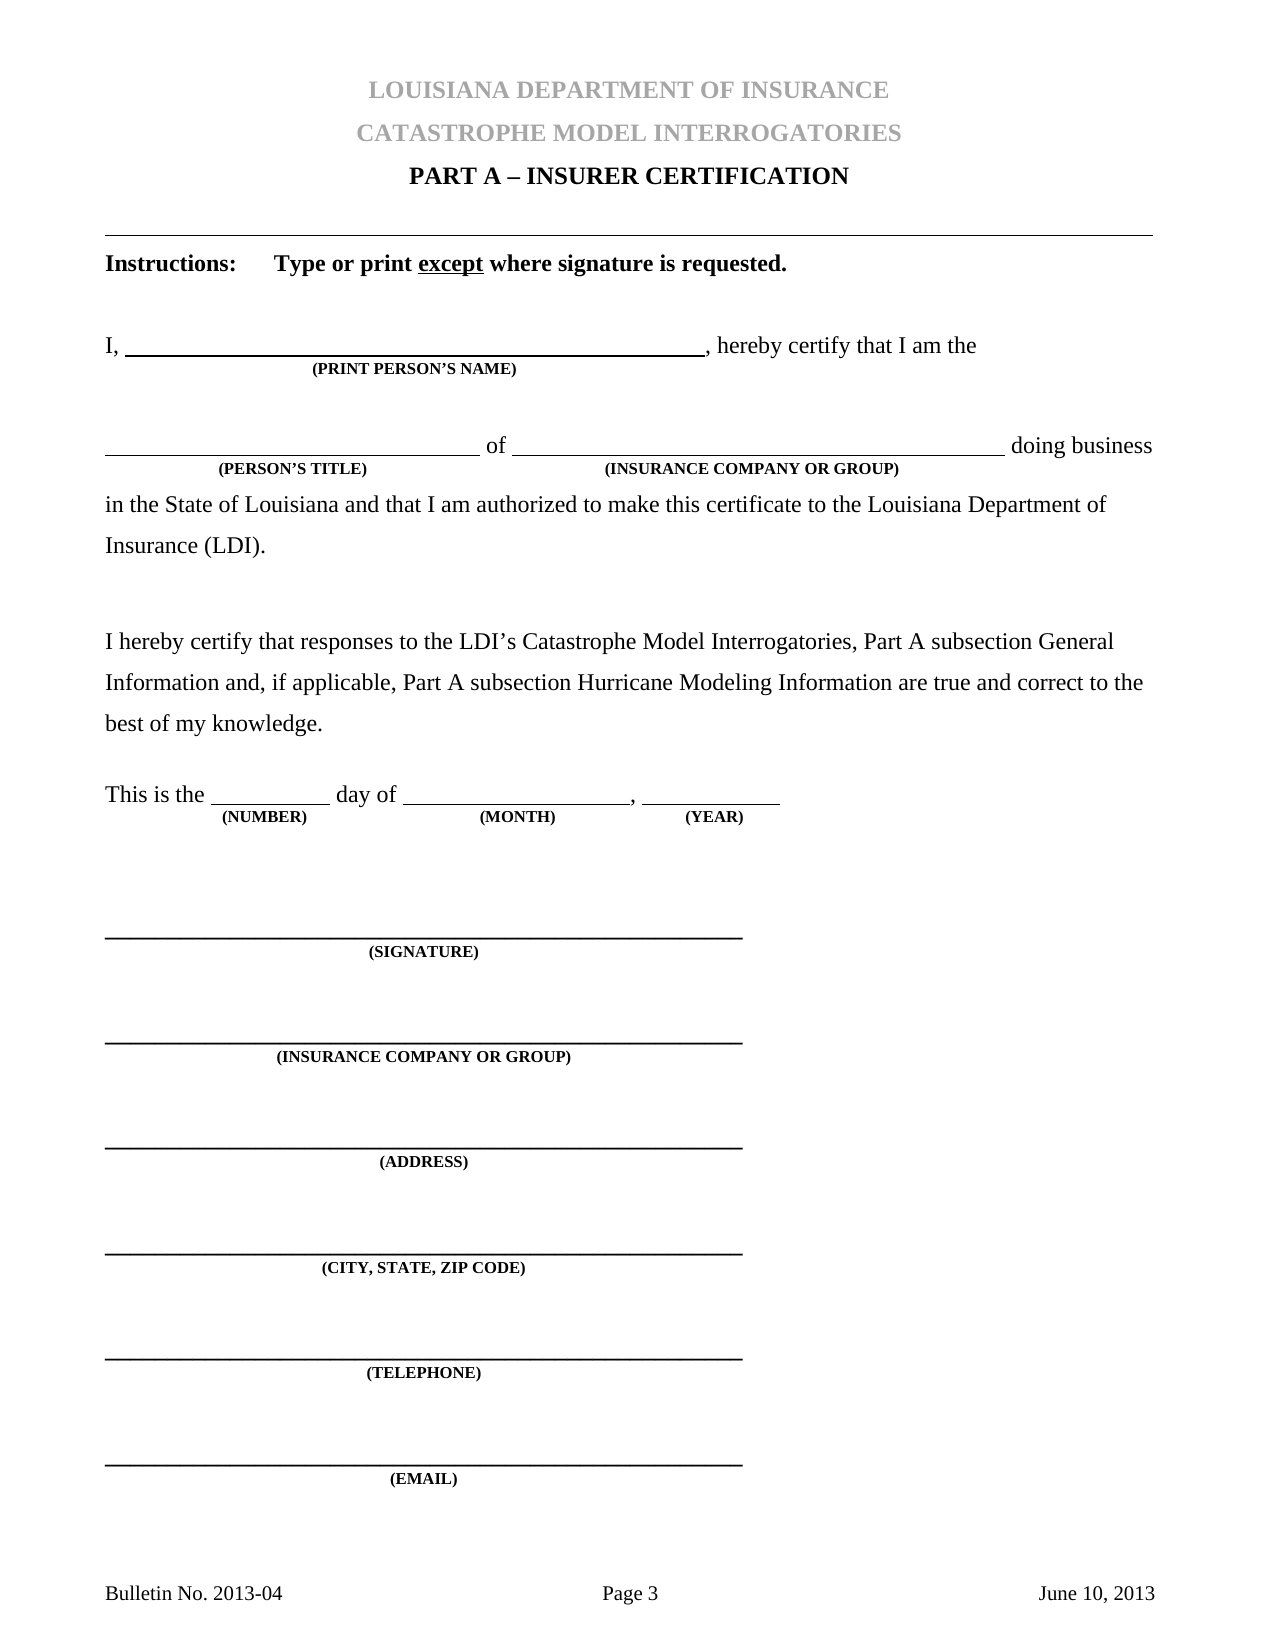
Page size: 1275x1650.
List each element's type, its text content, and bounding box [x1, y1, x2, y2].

text (SIGNATURE) [105, 941, 1153, 961]
text (PERSON’S TITLE) (INSURANCE COMPANY OR GROUP) [105, 458, 1153, 478]
text I hereby certify that responses to the LDI’s Catastrophe Model Interrogatories, Part A subsection General Information and, if applicable, Part A subsection Hurricane Modeling Information are true and correct to the best of my knowledge. [105, 627, 1155, 737]
text Instructions: Type or print except where signature is requested. [105, 249, 1153, 276]
text (TELEPHONE) [105, 1363, 1153, 1382]
text (NUMBER) (MONTH) (YEAR) [105, 807, 1153, 826]
text ___________________________________________________ [105, 1440, 1153, 1468]
text (EMAIL) [105, 1468, 1153, 1488]
text of doing business [105, 431, 1153, 458]
text I, , hereby certify that I am the [105, 332, 1153, 359]
text ___________________________________________________ [105, 1123, 1153, 1152]
text ___________________________________________________ [105, 1334, 1153, 1363]
text ___________________________________________________ [105, 1018, 1153, 1047]
text (ADDRESS) [105, 1152, 1153, 1171]
text (PRINT PERSON’S NAME) [105, 359, 1153, 378]
text (CITY, STATE, ZIP CODE) [105, 1258, 1153, 1277]
text ___________________________________________________ [105, 913, 1153, 941]
text in the State of Louisiana and that I am authorized to make this certificate to the Louisiana Department of Insurance (LDI). [105, 490, 1153, 559]
text This is the day of , [105, 779, 1153, 807]
text ___________________________________________________ [105, 1229, 1153, 1258]
text (INSURANCE COMPANY OR GROUP) [105, 1047, 1153, 1066]
